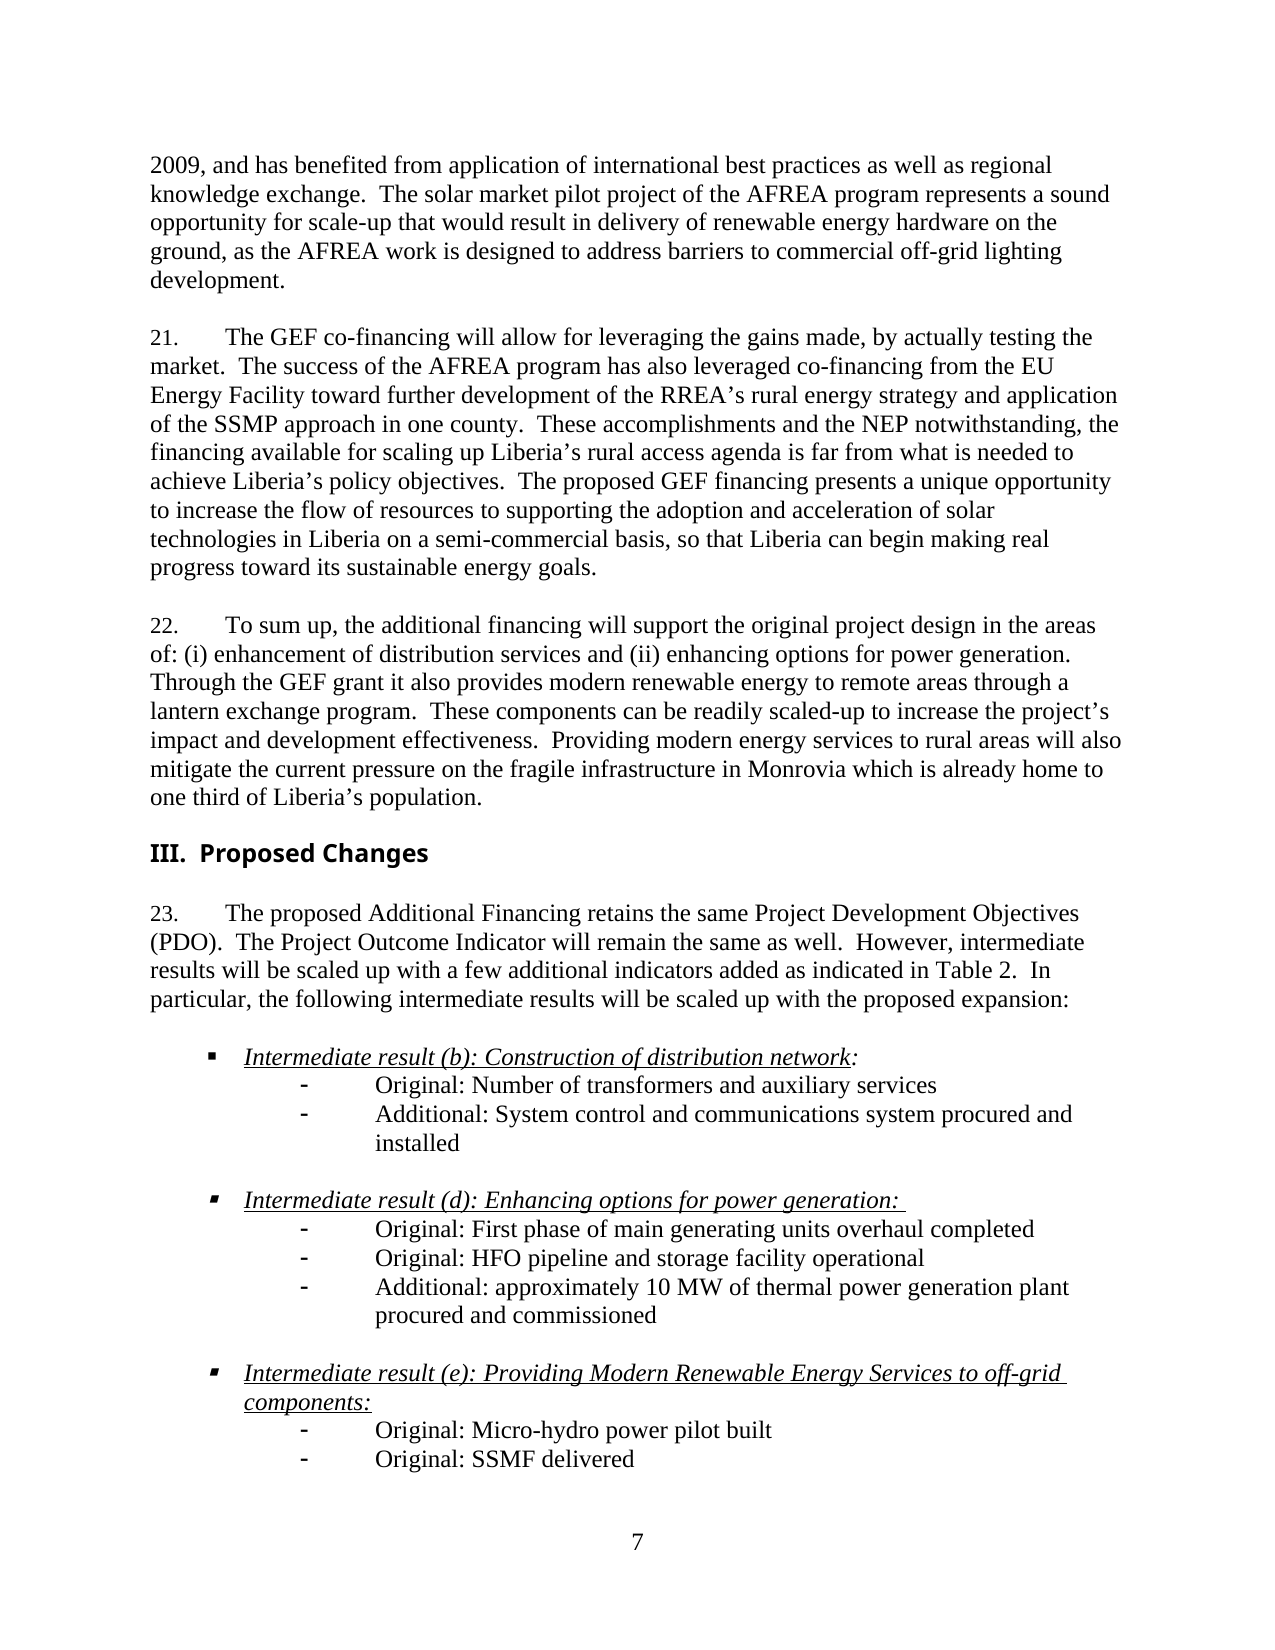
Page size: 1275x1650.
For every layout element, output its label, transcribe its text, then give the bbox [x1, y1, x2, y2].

list Additional: System control and communications system procured and installed [300, 1099, 1125, 1157]
list Intermediate result (d): Enhancing options for power generation: [206, 1186, 1125, 1214]
list Additional: approximately 10 MW of thermal power generation plant procured and commissioned [300, 1272, 1125, 1329]
list Original: SSMF delivered [300, 1444, 1125, 1473]
list Original: Number of transformers and auxiliary services [300, 1071, 1125, 1099]
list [150, 150, 1125, 294]
list Original: First phase of main generating units overhaul completed [300, 1214, 1125, 1243]
list The proposed Additional Financing retains the same Project Development Objectives (PDO). The Project Outcome Indicator will remain the same as well. However, intermediate results will be scaled up with a few additional indicators added as indicated in Table 2. In particular, the following intermediate results will be scaled up with the proposed expansion: [150, 898, 1125, 1013]
list Intermediate result (b): Construction of distribution network: [206, 1042, 1125, 1071]
subtitle III. Proposed Changes [150, 835, 1125, 869]
list Original: Micro-hydro power pilot built [300, 1416, 1125, 1444]
list Original: HFO pipeline and storage facility operational [300, 1243, 1125, 1272]
list To sum up, the additional financing will support the original project design in the areas of: (i) enhancement of distribution services and (ii) enhancing options for power generation. Through the GEF grant it also provides modern renewable energy to remote areas through a lantern exchange program. These components can be readily scaled-up to increase the project’s impact and development effectiveness. Providing modern energy services to rural areas will also mitigate the current pressure on the fragile infrastructure in Monrovia which is already home to one third of Liberia’s population. [150, 610, 1125, 811]
list The GEF co-financing will allow for leveraging the gains made, by actually testing the market. The success of the AFREA program has also leveraged co-financing from the EU Energy Facility toward further development of the RREA’s rural energy strategy and application of the SSMP approach in one county. These accomplishments and the NEP notwithstanding, the financing available for scaling up Liberia’s rural access agenda is far from what is needed to achieve Liberia’s policy objectives. The proposed GEF financing presents a unique opportunity to increase the flow of resources to supporting the adoption and acceleration of solar technologies in Liberia on a semi-commercial basis, so that Liberia can begin making real progress toward its sustainable energy goals. [150, 322, 1125, 581]
list Intermediate result (e): Providing Modern Renewable Energy Services to off-grid components: [206, 1358, 1125, 1416]
